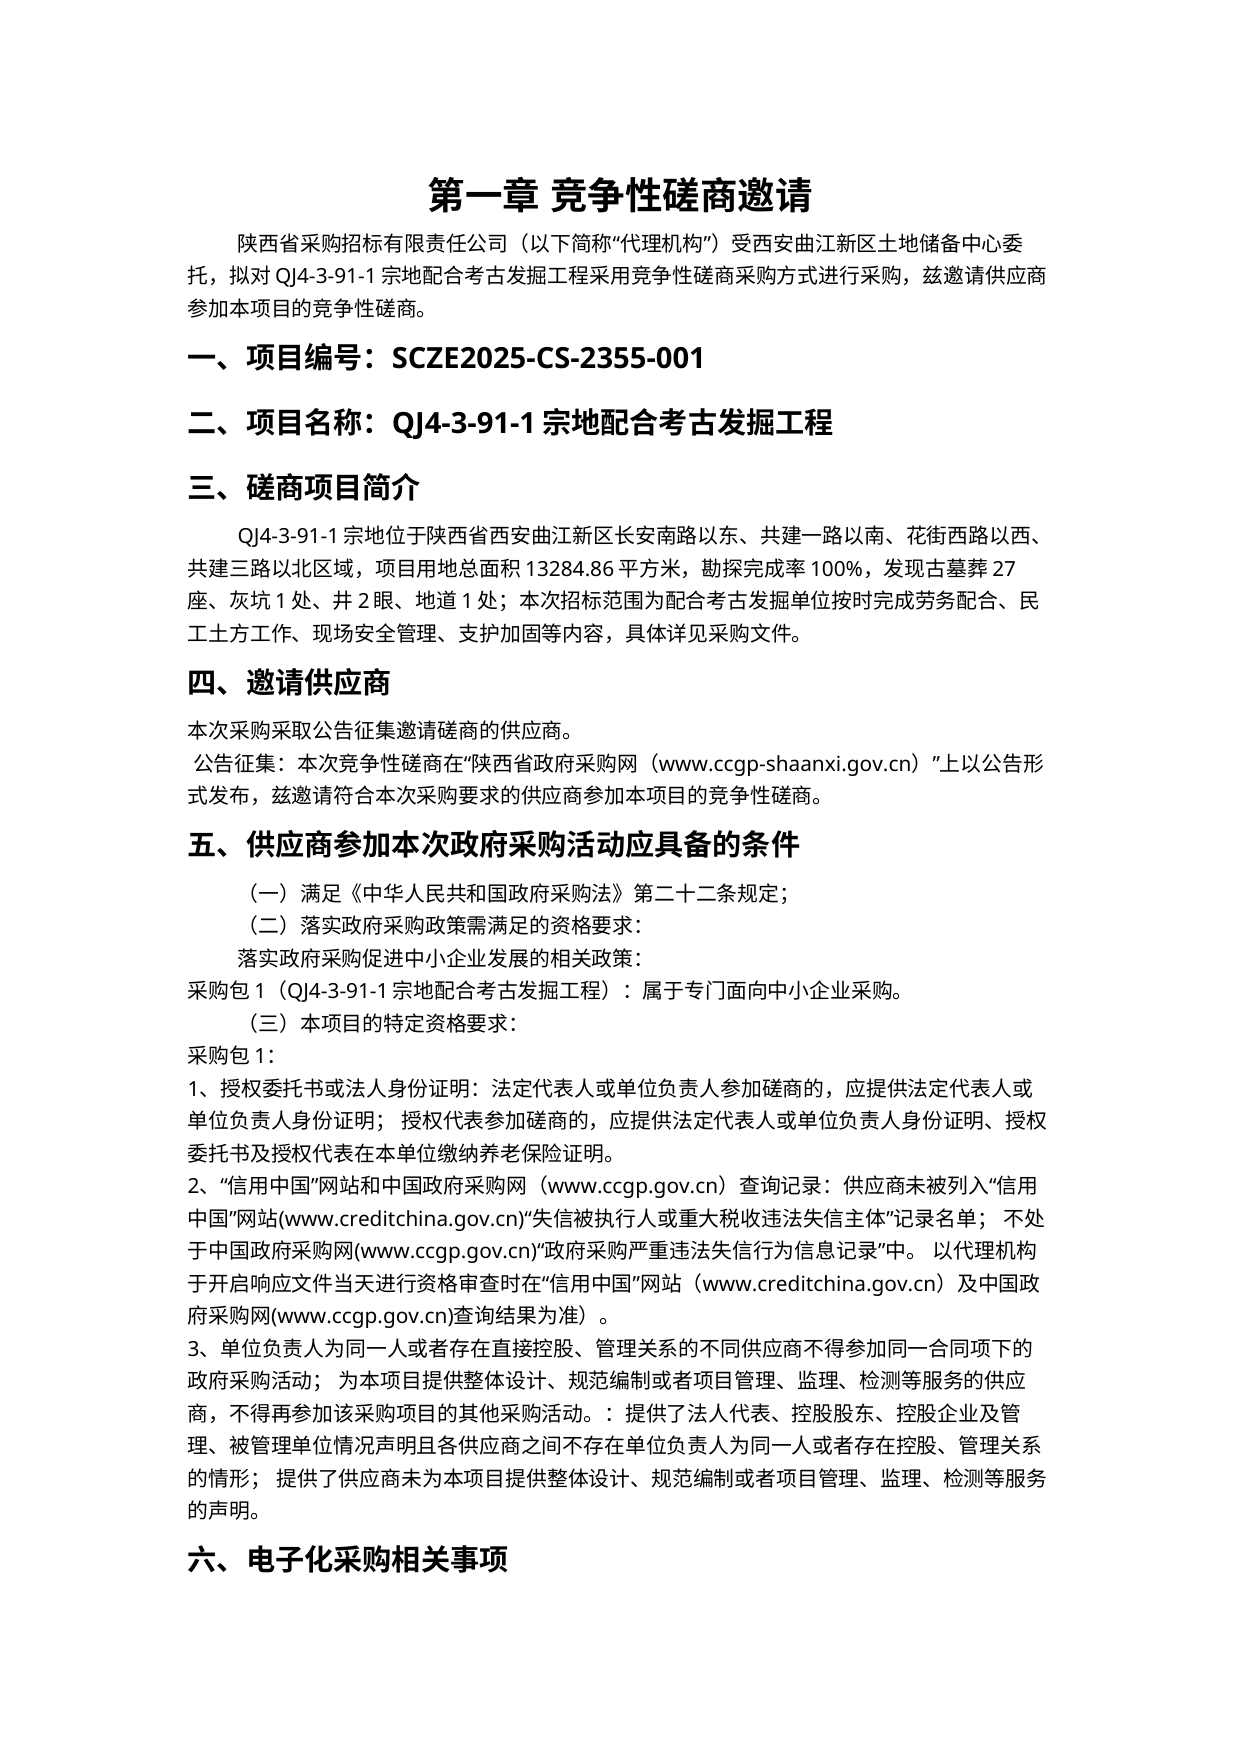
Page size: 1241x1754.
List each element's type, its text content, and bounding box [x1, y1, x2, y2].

text 本次采购采取公告征集邀请磋商的供应商。 [187, 714, 1053, 747]
text 五、供应商参加本次政府采购活动应具备的条件 [187, 812, 1053, 877]
text 第一章 竞争性磋商邀请 [187, 162, 1053, 227]
text 四、邀请供应商 [187, 649, 1053, 714]
text 三、磋商项目简介 [187, 454, 1053, 519]
text 采购包1（QJ4-3-91-1宗地配合考古发掘工程）：属于专门面向中小企业采购。 [187, 974, 1053, 1007]
text （一）满足《中华人民共和国政府采购法》第二十二条规定； [187, 877, 1053, 909]
text （二）落实政府采购政策需满足的资格要求： [187, 909, 1053, 942]
text 二、项目名称：QJ4-3-91-1宗地配合考古发掘工程 [187, 389, 1053, 454]
text 一、项目编号：SCZE2025-CS-2355-001 [187, 324, 1053, 389]
text 陕西省采购招标有限责任公司（以下简称“代理机构”）受西安曲江新区土地储备中心委托，拟对QJ4-3-91-1宗地配合考古发掘工程采用竞争性磋商采购方式进行采购，兹邀请供应商参加本项目的竞争性磋商。 [187, 227, 1053, 324]
text 3、单位负责人为同一人或者存在直接控股、管理关系的不同供应商不得参加同一合同项下的政府采购活动； 为本项目提供整体设计、规范编制或者项目管理、监理、检测等服务的供应商，不得再参加该采购项目的其他采购活动。：提供了法人代表、控股股东、控股企业及管理、被管理单位情况声明且各供应商之间不存在单位负责人为同一人或者存在控股、管理关系的情形； 提供了供应商未为本项目提供整体设计、规范编制或者项目管理、监理、检测等服务的声明。 [187, 1332, 1053, 1527]
text QJ4-3-91-1宗地位于陕西省西安曲江新区长安南路以东、共建一路以南、花街西路以西、共建三路以北区域，项目用地总面积13284.86平方米，勘探完成率100%，发现古墓葬27座、灰坑1处、井2眼、地道1处；本次招标范围为配合考古发掘单位按时完成劳务配合、民工土方工作、现场安全管理、支护加固等内容，具体详见采购文件。 [187, 519, 1053, 649]
text 落实政府采购促进中小企业发展的相关政策： [187, 942, 1053, 974]
text 六、电子化采购相关事项 [187, 1527, 1053, 1592]
text 2、“信用中国”网站和中国政府采购网（www.ccgp.gov.cn）查询记录：供应商未被列入“信用中国”网站(www.creditchina.gov.cn)“失信被执行人或重大税收违法失信主体”记录名单； 不处于中国政府采购网(www.ccgp.gov.cn)“政府采购严重违法失信行为信息记录”中。 以代理机构于开启响应文件当天进行资格审查时在“信用中国”网站（www.creditchina.gov.cn）及中国政府采购网(www.ccgp.gov.cn)查询结果为准）。 [187, 1169, 1053, 1332]
text 采购包1： [187, 1039, 1053, 1072]
text （三）本项目的特定资格要求： [187, 1007, 1053, 1039]
text 1、授权委托书或法人身份证明：法定代表人或单位负责人参加磋商的，应提供法定代表人或单位负责人身份证明； 授权代表参加磋商的，应提供法定代表人或单位负责人身份证明、授权委托书及授权代表在本单位缴纳养老保险证明。 [187, 1072, 1053, 1169]
text 公告征集：本次竞争性磋商在“陕西省政府采购网（www.ccgp-shaanxi.gov.cn）”上以公告形式发布，兹邀请符合本次采购要求的供应商参加本项目的竞争性磋商。 [187, 747, 1053, 812]
